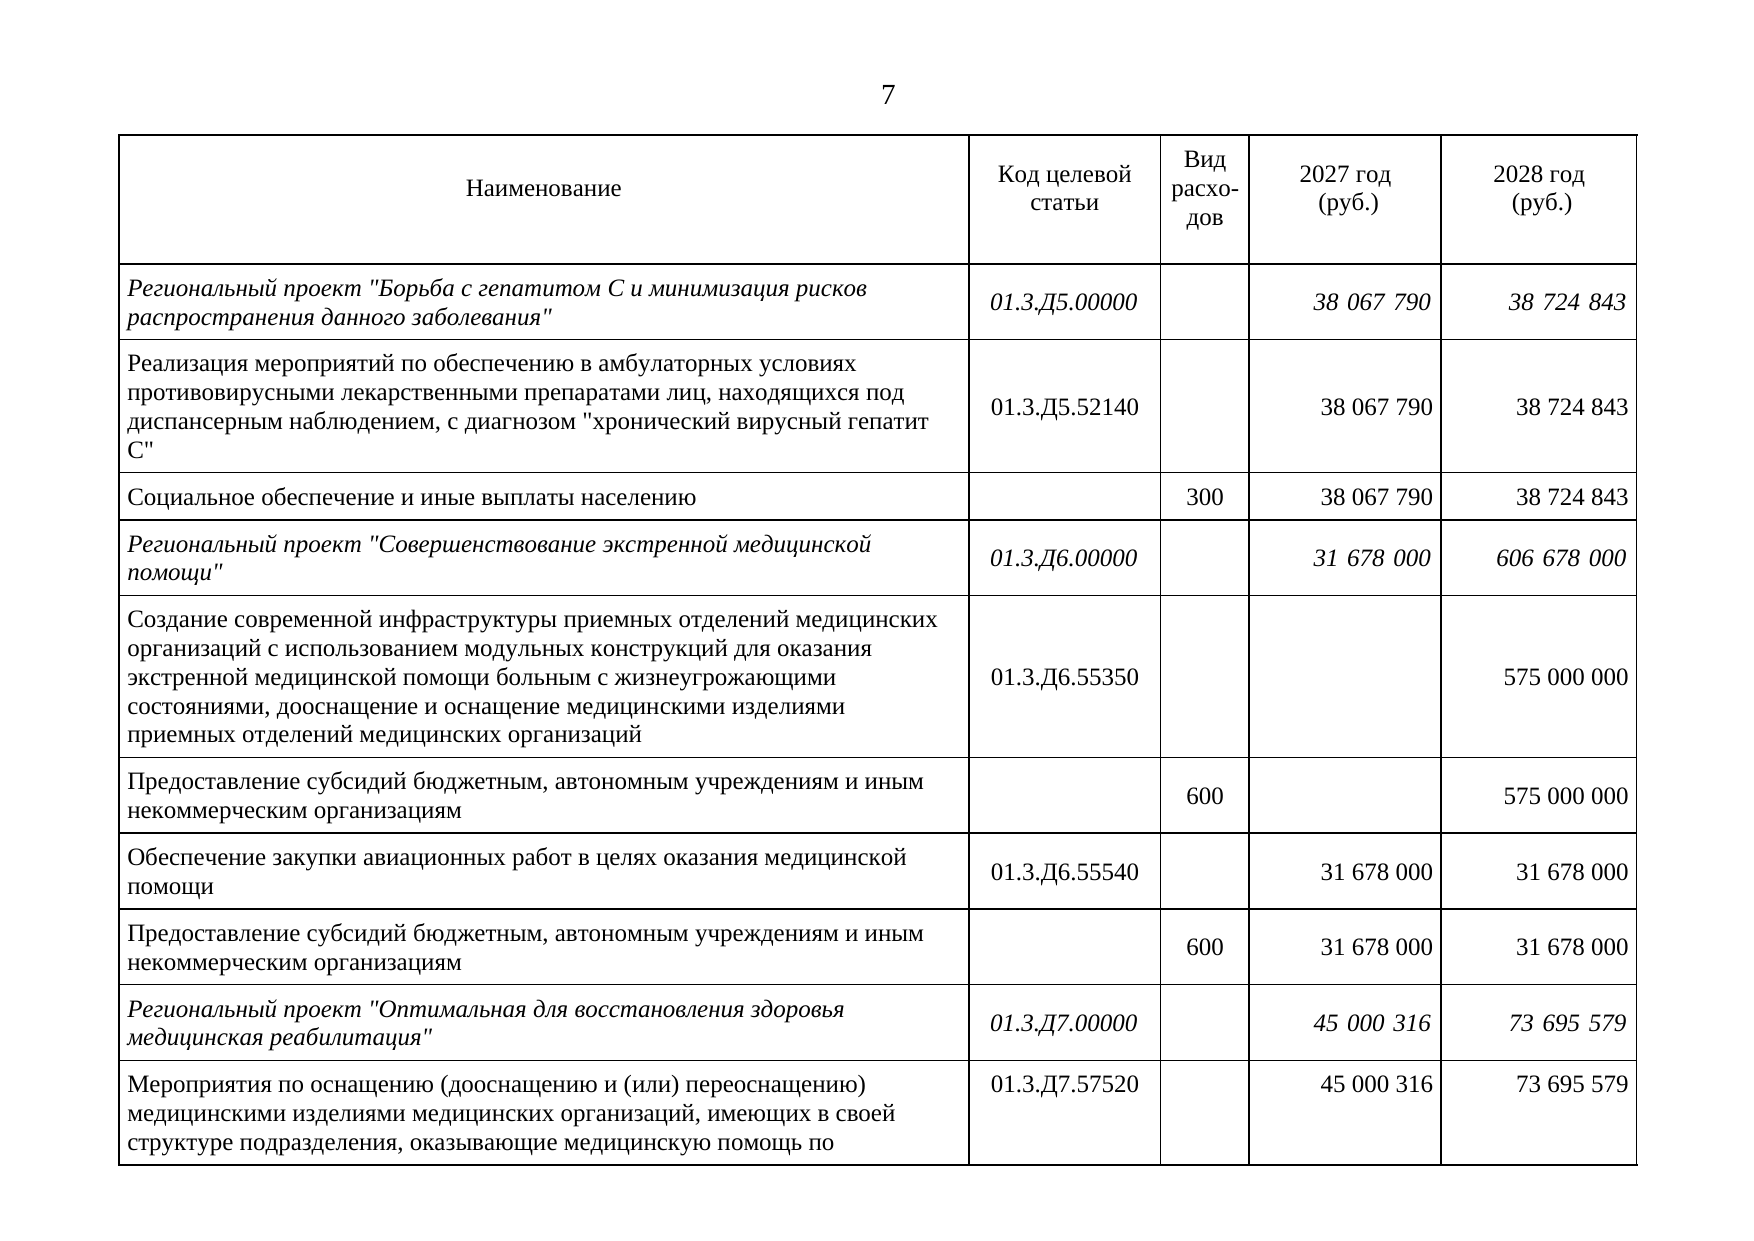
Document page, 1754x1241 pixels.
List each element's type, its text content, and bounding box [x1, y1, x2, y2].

table_cell [970, 473, 1160, 519]
table_cell 600 [1161, 910, 1248, 984]
table_cell [970, 910, 1160, 984]
table_cell 31 678 000 [1442, 834, 1636, 908]
table_cell 575 000 000 [1442, 596, 1636, 757]
table_cell 38 067 790 [1250, 473, 1440, 519]
table_cell [1161, 340, 1248, 472]
table_cell 45 000 316 [1250, 985, 1440, 1059]
table_cell Предоставление субсидий бюджетным, автономным учреждениям и иным некоммерческим организациям [120, 910, 968, 984]
table_cell Социальное обеспечение и иные выплаты населению [120, 473, 968, 519]
table_cell Обеспечение закупки авиационных работ в целях оказания медицинской помощи [120, 834, 968, 908]
table_cell 31 678 000 [1250, 910, 1440, 984]
table_header Наименование [120, 136, 968, 263]
table_cell Реализация мероприятий по обеспечению в амбулаторных условиях противовирусными лекарственными препаратами лиц, находящихся под диспансерным наблюдением, с диагнозом "хронический вирусный гепатит С" [120, 340, 968, 472]
table_cell [1250, 758, 1440, 832]
table_header 2028 год (руб.) [1442, 136, 1636, 263]
table_cell Региональный проект "Совершенствование экстренной медицинской помощи" [120, 521, 968, 594]
table_cell 01.3.Д5.00000 [970, 265, 1160, 339]
table_cell [1250, 596, 1440, 757]
table_header Код целевой статьи [970, 136, 1160, 263]
table_cell 01.3.Д6.55350 [970, 596, 1160, 757]
table_header Вид расхо- дов [1161, 136, 1248, 263]
table_cell [1161, 265, 1248, 339]
table_cell 73 695 579 [1442, 985, 1636, 1059]
table_cell 31 678 000 [1250, 834, 1440, 908]
table_cell 38 724 843 [1442, 265, 1636, 339]
table_cell 01.3.Д7.57520 [970, 1061, 1160, 1164]
table_header 2027 год (руб.) [1250, 136, 1440, 263]
table_cell 38 067 790 [1250, 265, 1440, 339]
table_cell Региональный проект "Оптимальная для восстановления здоровья медицинская реабилитация" [120, 985, 968, 1059]
table_cell [1161, 521, 1248, 594]
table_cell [120, 1061, 968, 1164]
table_cell [1161, 834, 1248, 908]
table_cell 600 [1161, 758, 1248, 832]
table_cell Региональный проект "Борьба с гепатитом С и минимизация рисков распространения данного заболевания" [120, 265, 968, 339]
table_cell 575 000 000 [1442, 758, 1636, 832]
table_cell 38 724 843 [1442, 473, 1636, 519]
table_cell 01.3.Д5.52140 [970, 340, 1160, 472]
table_cell 606 678 000 [1442, 521, 1636, 594]
table_cell 45 000 316 [1250, 1061, 1440, 1164]
table_cell 38 067 790 [1250, 340, 1440, 472]
table_cell [1161, 985, 1248, 1059]
table_cell Предоставление субсидий бюджетным, автономным учреждениям и иным некоммерческим организациям [120, 758, 968, 832]
table_cell 31 678 000 [1442, 910, 1636, 984]
table_cell Создание современной инфраструктуры приемных отделений медицинских организаций с использованием модульных конструкций для оказания экстренной медицинской помощи больным с жизнеугрожающими состояниями, дооснащение и оснащение медицинскими изделиями приемных отделений медицинских организаций [120, 596, 968, 757]
table_cell [1161, 1061, 1248, 1164]
table_cell 38 724 843 [1442, 340, 1636, 472]
table_cell 73 695 579 [1442, 1061, 1636, 1164]
table_cell 01.3.Д7.00000 [970, 985, 1160, 1059]
table_cell [1161, 596, 1248, 757]
table_cell 01.3.Д6.00000 [970, 521, 1160, 594]
table_cell 300 [1161, 473, 1248, 519]
table_cell [970, 758, 1160, 832]
table_cell 31 678 000 [1250, 521, 1440, 594]
table_cell 01.3.Д6.55540 [970, 834, 1160, 908]
